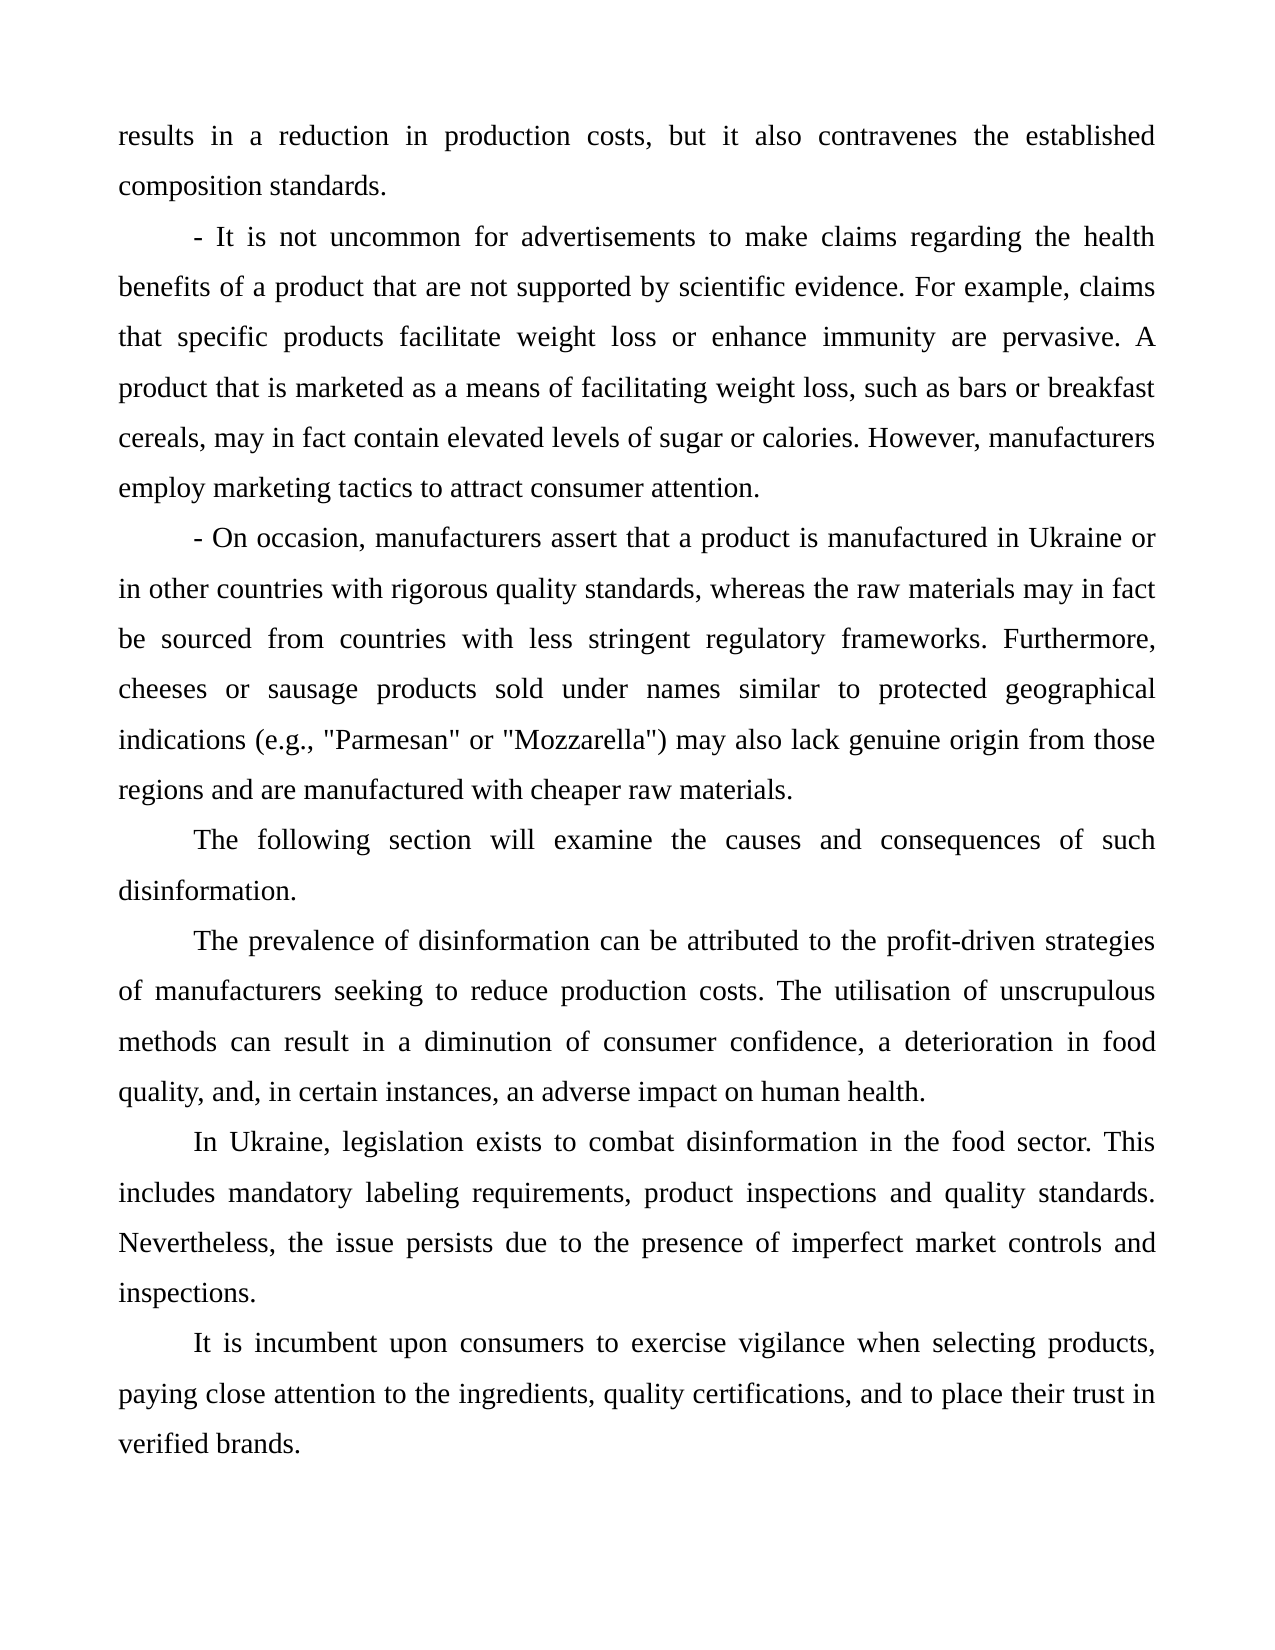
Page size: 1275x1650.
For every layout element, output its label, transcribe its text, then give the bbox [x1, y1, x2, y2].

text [118, 118, 1157, 202]
text It is incumbent upon consumers to exercise vigilance when selecting products, paying close attention to the ingredients, quality certifications, and to place their trust in verified brands. [118, 1326, 1157, 1460]
text The following section will examine the causes and consequences of such disinformation. [118, 822, 1157, 906]
text - On occasion, manufacturers assert that a product is manufactured in or in other countries with rigorous quality standards, whereas the raw materials may in fact be sourced from countries with less stringent regulatory frameworks. Furthermore, cheeses or sausage products sold under names similar to protected geographical indications (e.g., "Parmesan" or "Mozzarella") may also lack genuine origin from those regions and are manufactured with cheaper raw materials. [118, 521, 1157, 806]
text - It is not uncommon for advertisements to make claims regarding the health benefits of a product that are not supported by scientific evidence. For example, claims that specific products facilitate weight loss or enhance immunity are pervasive. A product that is marketed as a means of facilitating weight loss, such as bars or breakfast cereals, may in fact contain elevated levels of sugar or calories. However, manufacturers employ marketing tactics to attract consumer attention. [118, 219, 1157, 504]
text The prevalence of disinformation can be attributed to the profit-driven strategies of manufacturers seeking to reduce production costs. The utilisation of unscrupulous methods can result in a diminution of consumer confidence, a deterioration in food quality, and, in certain instances, an adverse impact on human health. [118, 923, 1157, 1108]
text In , legislation exists to combat disinformation in the food sector. This includes mandatory labeling requirements, product inspections and quality standards. Nevertheless, the issue persists due to the presence of imperfect market controls and inspections. [118, 1124, 1157, 1309]
